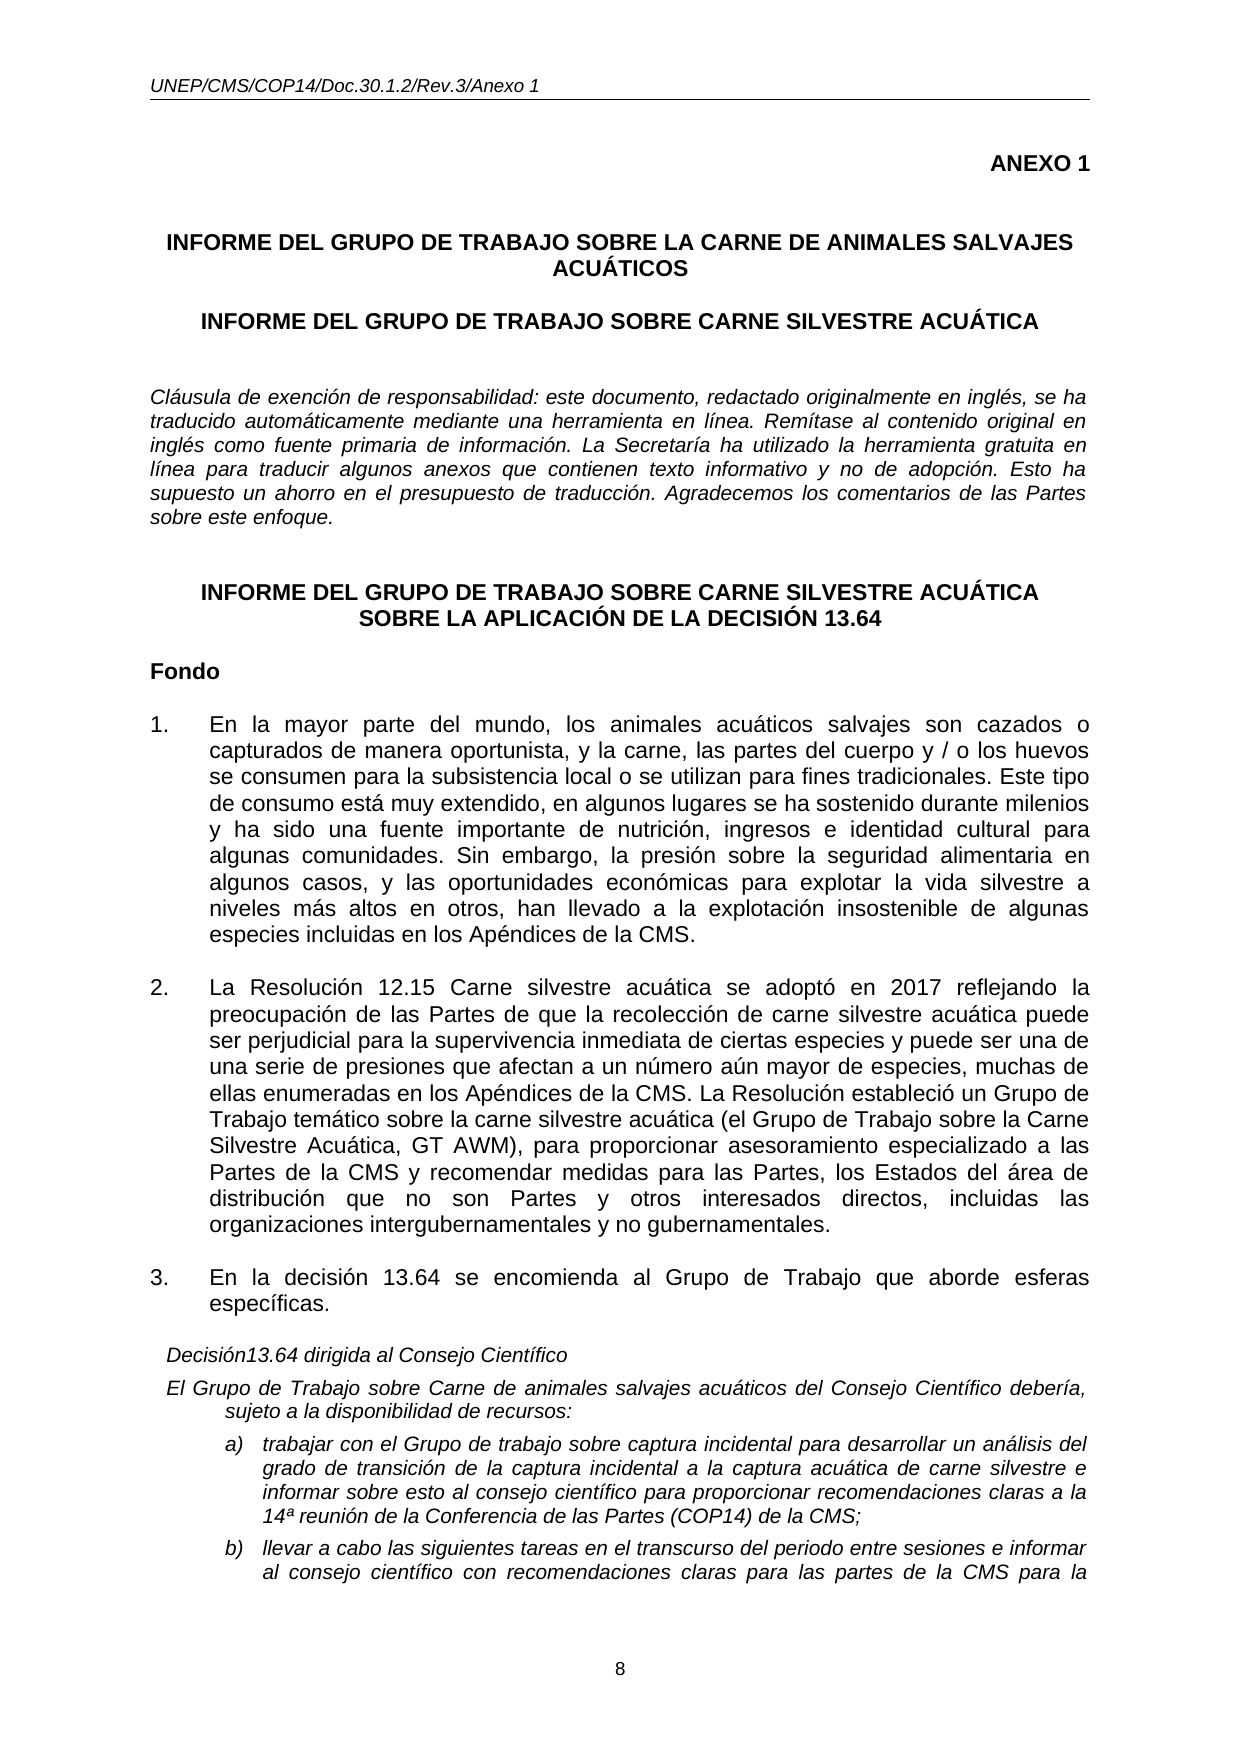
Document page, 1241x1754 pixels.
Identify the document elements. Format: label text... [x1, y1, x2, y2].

list En la mayor parte del mundo, los animales acuáticos salvajes son cazados o capturados de manera oportunista, y la carne, las partes del cuerpo y / o los huevos se consumen para la subsistencia local o se utilizan para fines tradicionales. Este tipo de consumo está muy extendido, en algunos lugares se ha sostenido durante milenios y ha sido una fuente importante de nutrición, ingresos e identidad cultural para algunas comunidades. Sin embargo, la presión sobre la seguridad alimentaria en algunos casos, y las oportunidades económicas para explotar la vida silvestre a niveles más altos en otros, han llevado a la explotación insostenible de algunas especies incluidas en los Apéndices de la CMS. [150, 711, 1090, 948]
list En la decisión 13.64 se encomienda al Grupo de Trabajo que aborde esferas específicas. [150, 1264, 1090, 1317]
text El Grupo de Trabajo sobre Carne de animales salvajes acuáticos del Consejo Científico debería, sujeto a la disponibilidad de recursos: [166, 1375, 1090, 1423]
list Informe del Grupo de Trabajo sobre la Carne de Animales Salvajes Acuáticos [150, 229, 1090, 282]
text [225, 1536, 1090, 1584]
text a) trabajar con el Grupo de trabajo sobre captura incidental para desarrollar un análisis del grado de transición de la captura incidental a la captura acuática de carne silvestre e informar sobre esto al consejo científico para proporcionar recomendaciones claras a la 14ª reunión de la Conferencia de las Partes (COP14) de la CMS; [225, 1432, 1090, 1527]
text SOBRE LA APLICACIÓN DE LA DECISIÓN 13.64 [150, 605, 1090, 632]
list La Resolución 12.15 Carne silvestre acuática se adoptó en 2017 reflejando la preocupación de las Partes de que la recolección de carne silvestre acuática puede ser perjudicial para la supervivencia inmediata de ciertas especies y puede ser una de una serie de presiones que afectan a un número aún mayor de especies, muchas de ellas enumeradas en los Apéndices de la CMS. La Resolución estableció un Grupo de Trabajo temático sobre la carne silvestre acuática (el Grupo de Trabajo sobre la Carne Silvestre Acuática, GT AWM), para proporcionar asesoramiento especializado a las Partes de la CMS y recomendar medidas para las Partes, los Estados del área de distribución que no son Partes y otros interesados directos, incluidas las organizaciones intergubernamentales y no gubernamentales. [150, 974, 1090, 1238]
text INFORME DEL GRUPO DE TRABAJO SOBRE CARNE SILVESTRE ACUÁTICA [150, 579, 1090, 605]
list Informe del Grupo de Trabajo sobre Carne Silvestre Acuática [150, 308, 1090, 334]
list Anexo 1 [150, 150, 1090, 176]
list Cláusula de exención de responsabilidad: este documento, redactado originalmente en inglés, se ha traducido automáticamente mediante una herramienta en línea. Remítase al contenido original en inglés como fuente primaria de información. La Secretaría ha utilizado la herramienta gratuita en línea para traducir algunos anexos que contienen texto informativo y no de adopción. Esto ha supuesto un ahorro en el presupuesto de traducción. Agradecemos los comentarios de las Partes sobre este enfoque. [150, 385, 1090, 528]
text Fondo [150, 658, 1090, 684]
text Decisión13.64 dirigida al Consejo Científico [166, 1343, 1090, 1367]
